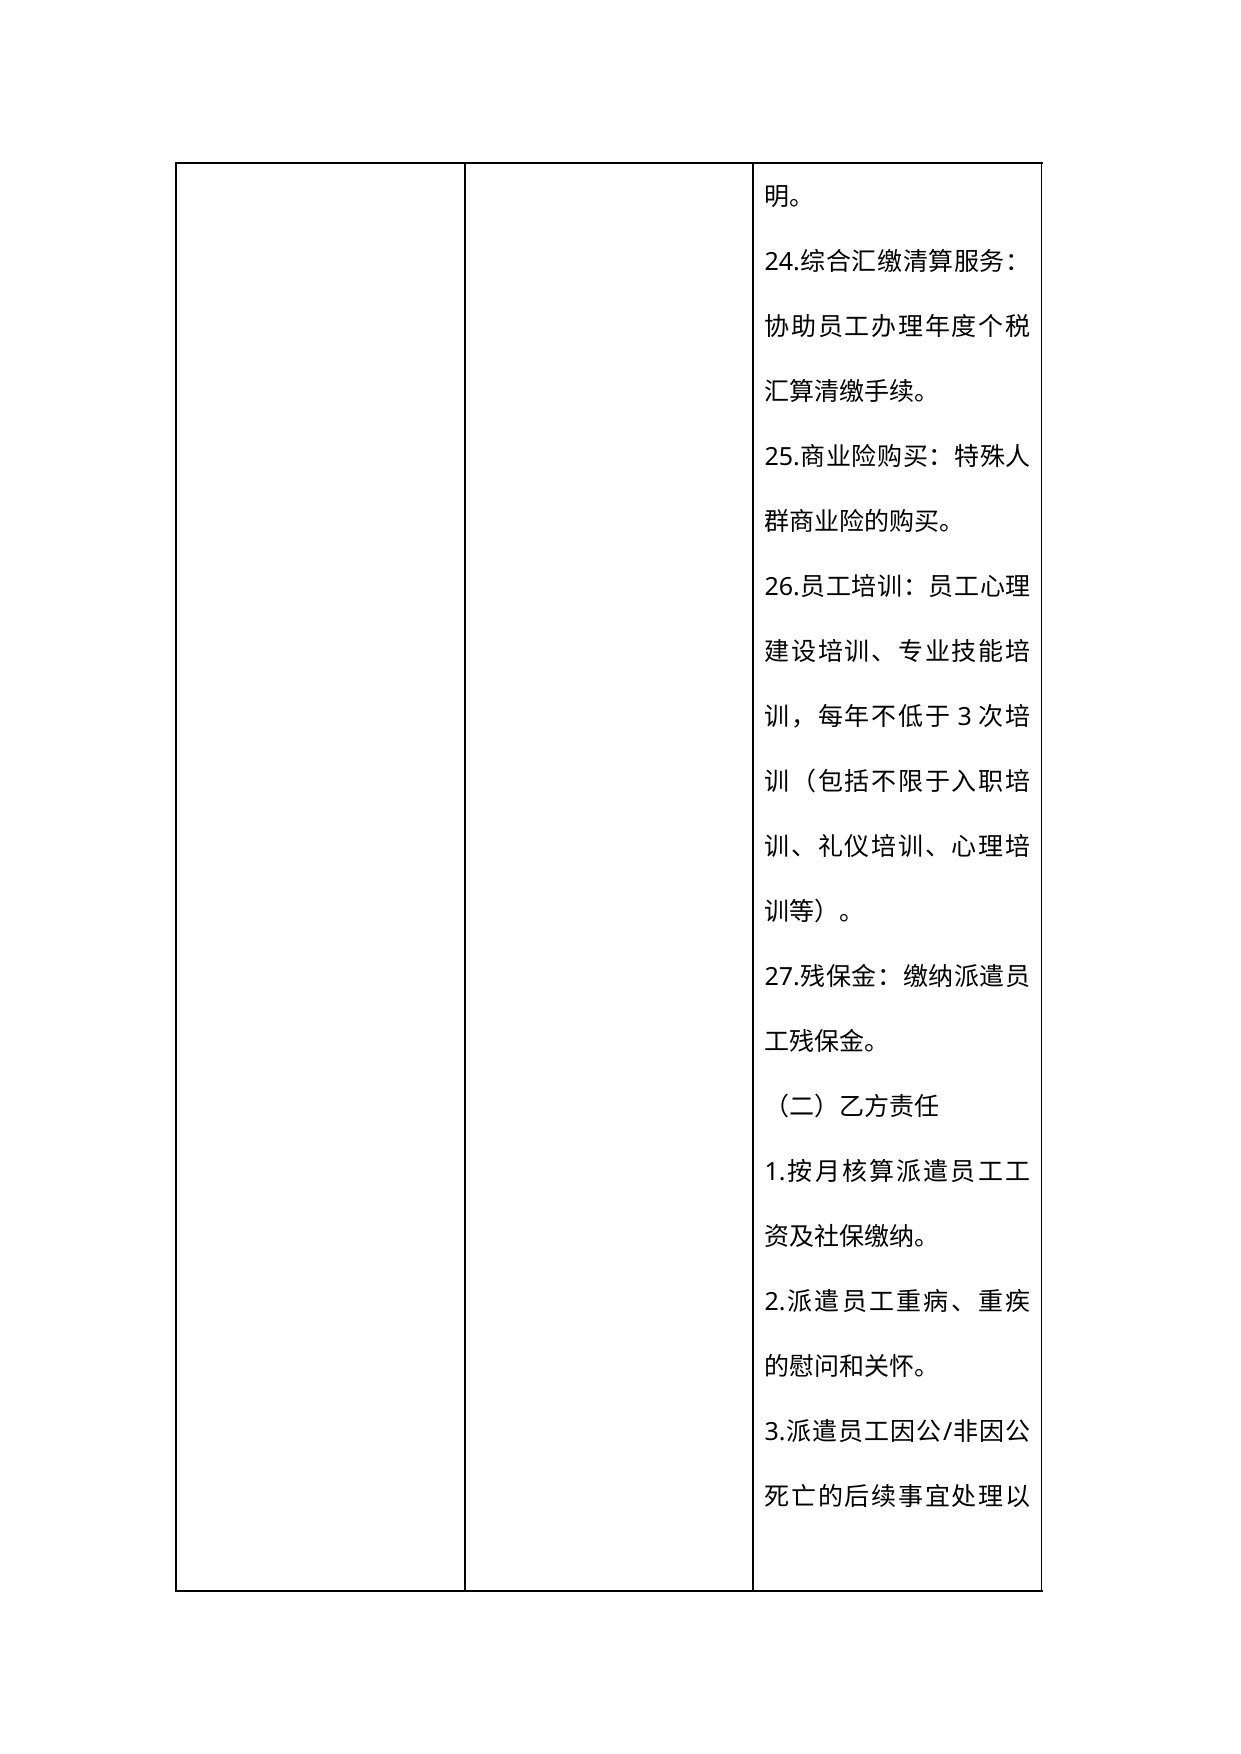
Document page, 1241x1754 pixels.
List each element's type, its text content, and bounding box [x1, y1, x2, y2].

table_cell 1 [177, 164, 464, 1590]
table_cell [466, 164, 752, 1590]
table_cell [754, 164, 1041, 1590]
